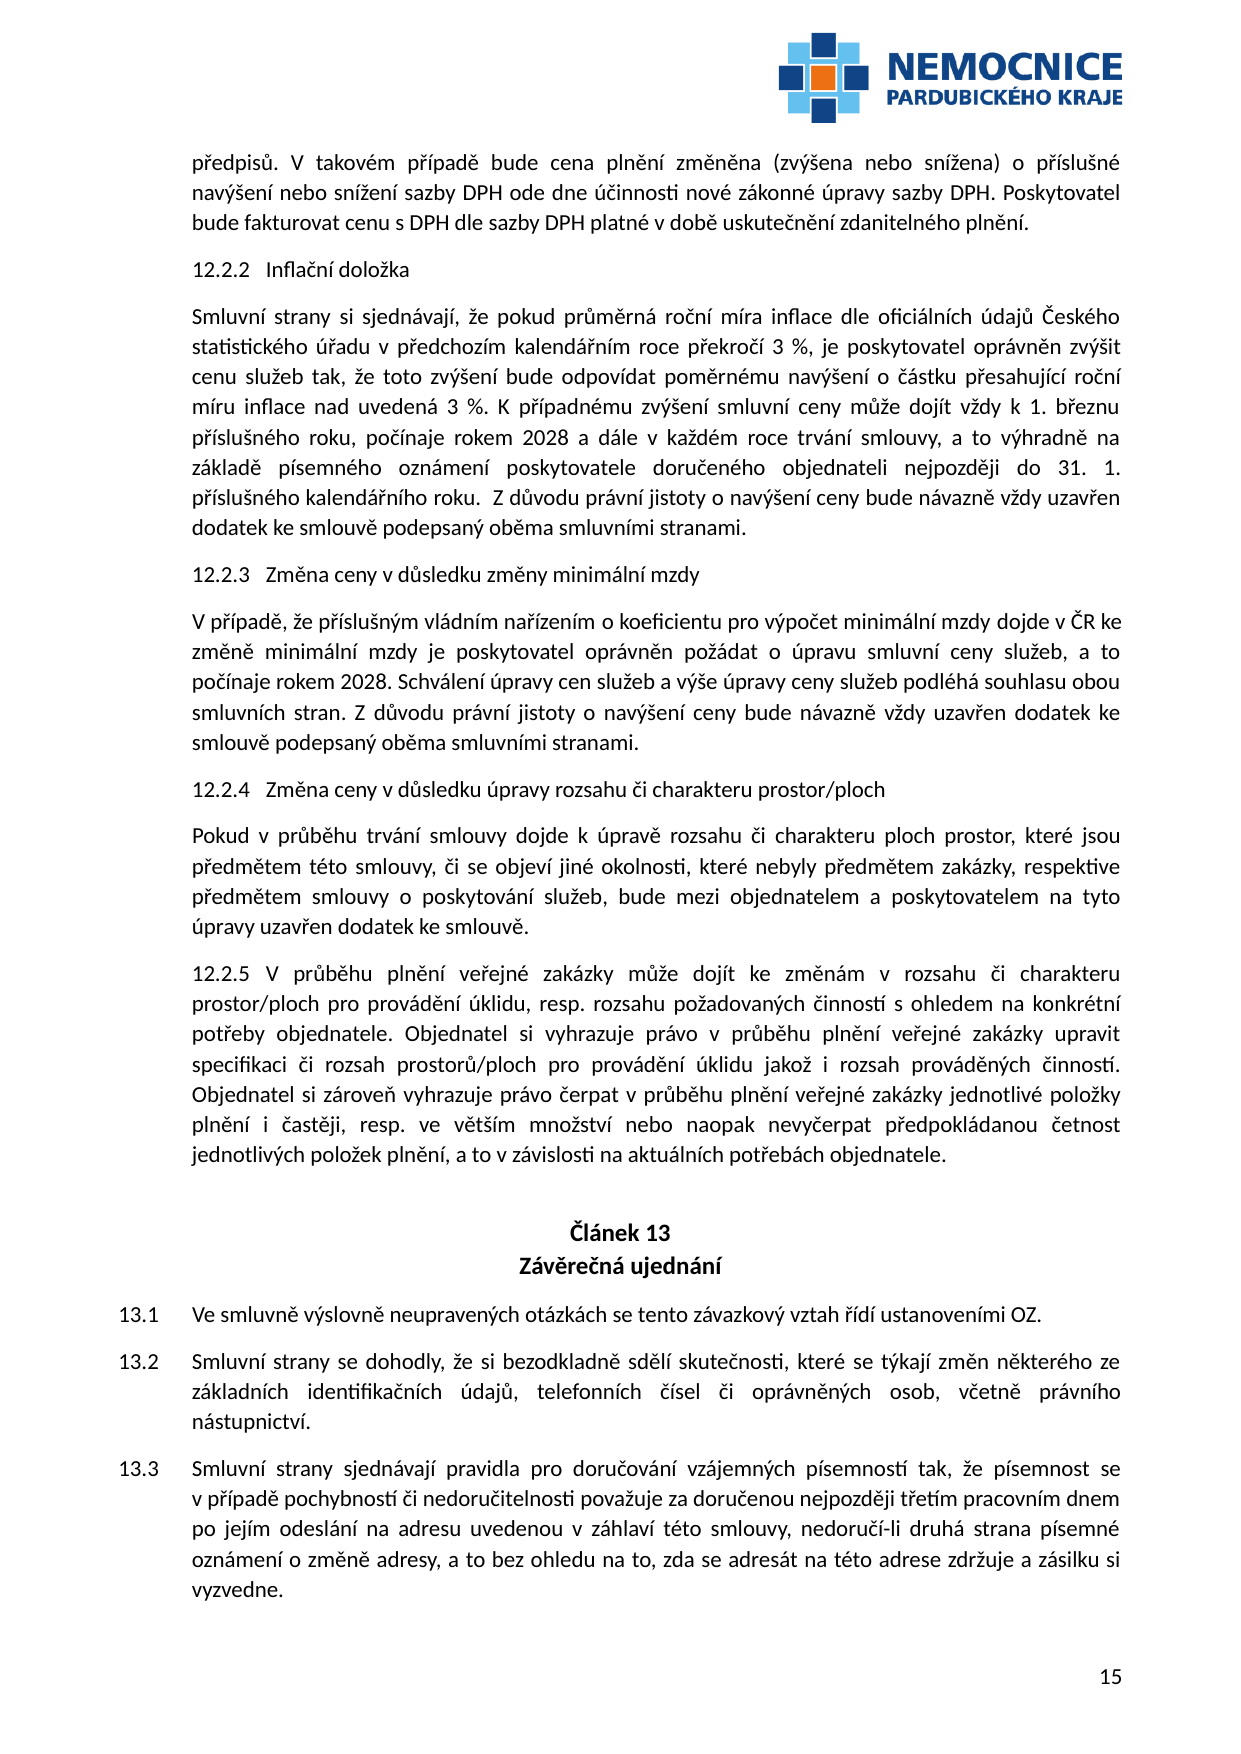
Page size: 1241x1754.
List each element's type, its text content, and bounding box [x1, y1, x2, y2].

text 12.2.2 Inflační doložka [118, 255, 1122, 283]
text 13.1 Ve smluvně výslovně neupravených otázkách se tento závazkový vztah řídí ustanoveními OZ. [118, 1300, 1122, 1328]
text Pokud v průběhu trvání smlouvy dojde k úpravě rozsahu či charakteru ploch prostor, které jsou předmětem této smlouvy, či se objeví jiné okolnosti, které nebyly předmětem zakázky, respektive předmětem smlouvy o poskytování služeb, bude mezi objednatelem a poskytovatelem na tyto úpravy uzavřen dodatek ke smlouvě. [118, 822, 1122, 940]
text V případě, že příslušným vládním nařízením o koeficientu pro výpočet minimální mzdy dojde v ČR ke změně minimální mzdy je poskytovatel oprávněn požádat o úpravu smluvní ceny služeb, a to počínaje rokem 2028. Schválení úpravy cen služeb a výše úpravy ceny služeb podléhá souhlasu obou smluvních stran. Z důvodu právní jistoty o navýšení ceny bude návazně vždy uzavřen dodatek ke smlouvě podepsaný oběma smluvními stranami. [118, 607, 1122, 756]
text 13.3 Smluvní strany sjednávají pravidla pro doručování vzájemných písemností tak, že písemnost se v případě pochybností či nedoručitelnosti považuje za doručenou nejpozději třetím pracovním dnem po jejím odeslání na adresu uvedenou v záhlaví této smlouvy, nedoručí-li druhá strana písemné oznámení o změně adresy, a to bez ohledu na to, zda se adresát na této adrese zdržuje a zásilku si vyzvedne. [118, 1454, 1122, 1603]
text 12.2.4 Změna ceny v důsledku úpravy rozsahu či charakteru prostor/ploch [118, 775, 1122, 803]
text Článek 13 [118, 1217, 1122, 1248]
picture [777, 31, 1123, 124]
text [192, 148, 1122, 236]
text 12.2.5 V průběhu plnění veřejné zakázky může dojít ke změnám v rozsahu či charakteru prostor/ploch pro provádění úklidu, resp. rozsahu požadovaných činností s ohledem na konkrétní potřeby objednatele. Objednatel si vyhrazuje právo v průběhu plnění veřejné zakázky upravit specifikaci či rozsah prostorů/ploch pro provádění úklidu jakož i rozsah prováděných činností. Objednatel si zároveň vyhrazuje právo čerpat v průběhu plnění veřejné zakázky jednotlivé položky plnění i častěji, resp. ve větším množství nebo naopak nevyčerpat předpokládanou četnost jednotlivých položek plnění, a to v závislosti na aktuálních potřebách objednatele. [118, 959, 1122, 1168]
text 12.2.3 Změna ceny v důsledku změny minimální mzdy [118, 560, 1122, 588]
text Smluvní strany si sjednávají, že pokud průměrná roční míra inflace dle oficiálních údajů Českého statistického úřadu v předchozím kalendářním roce překročí 3 %, je poskytovatel oprávněn zvýšit cenu služeb tak, že toto zvýšení bude odpovídat poměrnému navýšení o částku přesahující roční míru inflace nad uvedená 3 %. K případnému zvýšení smluvní ceny může dojít vždy k 1. březnu příslušného roku, počínaje rokem 2028 a dále v každém roce trvání smlouvy, a to výhradně na základě písemného oznámení poskytovatele doručeného objednateli nejpozději do 31. 1. příslušného kalendářního roku. Z důvodu právní jistoty o navýšení ceny bude návazně vždy uzavřen dodatek ke smlouvě podepsaný oběma smluvními stranami. [118, 302, 1122, 541]
text Závěrečná ujednání [118, 1250, 1122, 1281]
text 13.2 Smluvní strany se dohodly, že si bezodkladně sdělí skutečnosti, které se týkají změn některého ze základních identifikačních údajů, telefonních čísel či oprávněných osob, včetně právního nástupnictví. [118, 1347, 1122, 1435]
